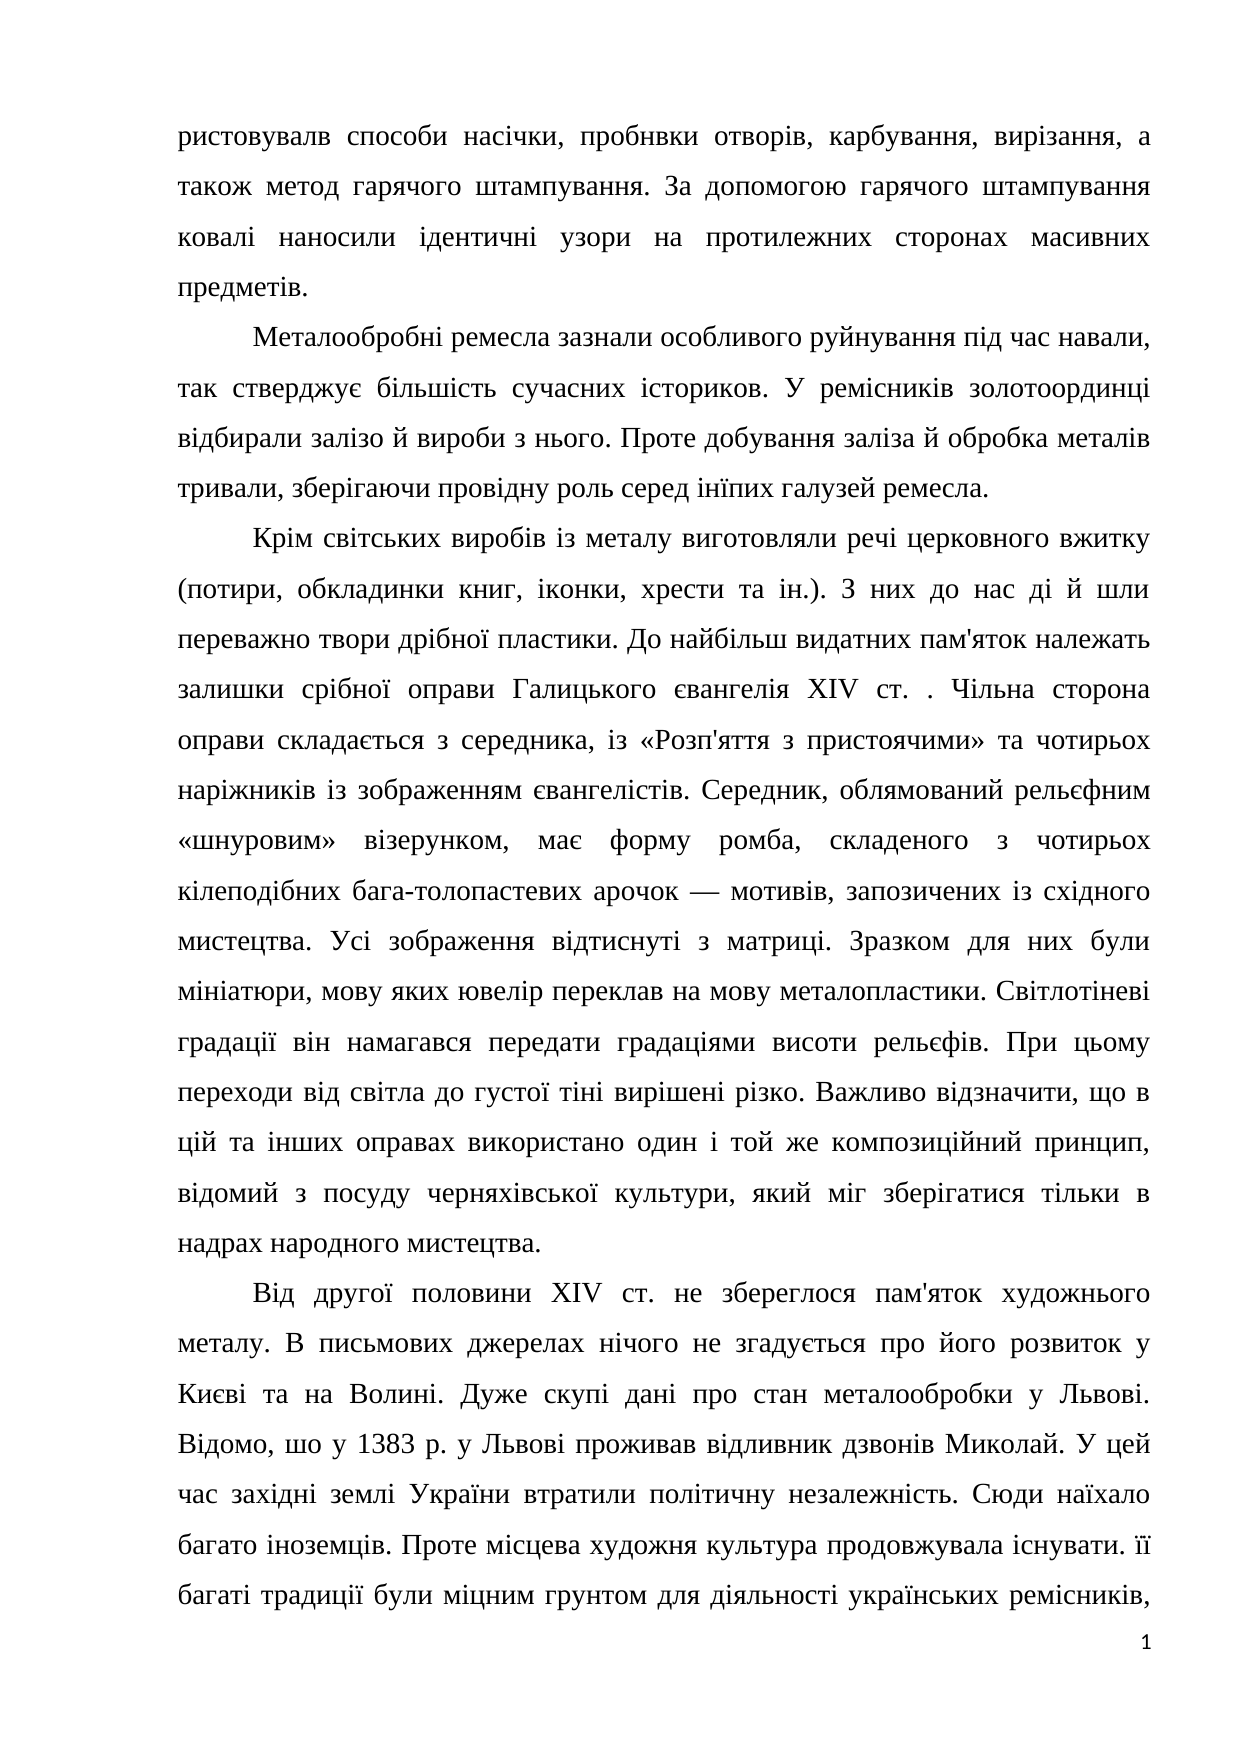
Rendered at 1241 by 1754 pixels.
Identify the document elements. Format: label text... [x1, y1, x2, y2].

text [177, 118, 1152, 303]
text Металообробні ремесла зазнали особливого руйнування під час навали, так стверджує більшість сучасних істориков. У ремісників золотоординці відбирали залізо й вироби з нього. Проте добування заліза й обробка металів тривали, зберігаючи провідну роль серед інїпих галузей ремесла. [177, 319, 1152, 504]
text Крім світських виробів із металу виготовляли речі церковного вжитку (потири, обкладинки книг, іконки, хрести та ін.). З них до нас ді й шли переважно твори дрібної пластики. До найбільш видатних пам'яток належать залишки срібної оправи Галицького євангелія XIV ст. . Чільна сторона оправи складається з середника, із «Розп'яття з пристоячими» та чотирьох наріжників із зображенням євангелістів. Середник, облямований рельєфним «шнуровим» візерунком, має форму ромба, складеного з чотирьох кілеподібних бага-толопастевих арочок — мотивів, запозичених із східного мистецтва. Усі зображення відтиснуті з матриці. Зразком для них були мініатюри, мову яких ювелір переклав на мову металопластики. Світлотіневі градації він намагався передати градаціями висоти рельєфів. При цьому переходи від світла до густої тіні вирішені різко. Важливо відзначити, що в цій та інших оправах використано один і той же композиційний принцип, відомий з посуду черняхівської культури, який міг зберігатися тільки в надрах народного мистецтва. [177, 521, 1152, 1258]
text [177, 1275, 1152, 1611]
